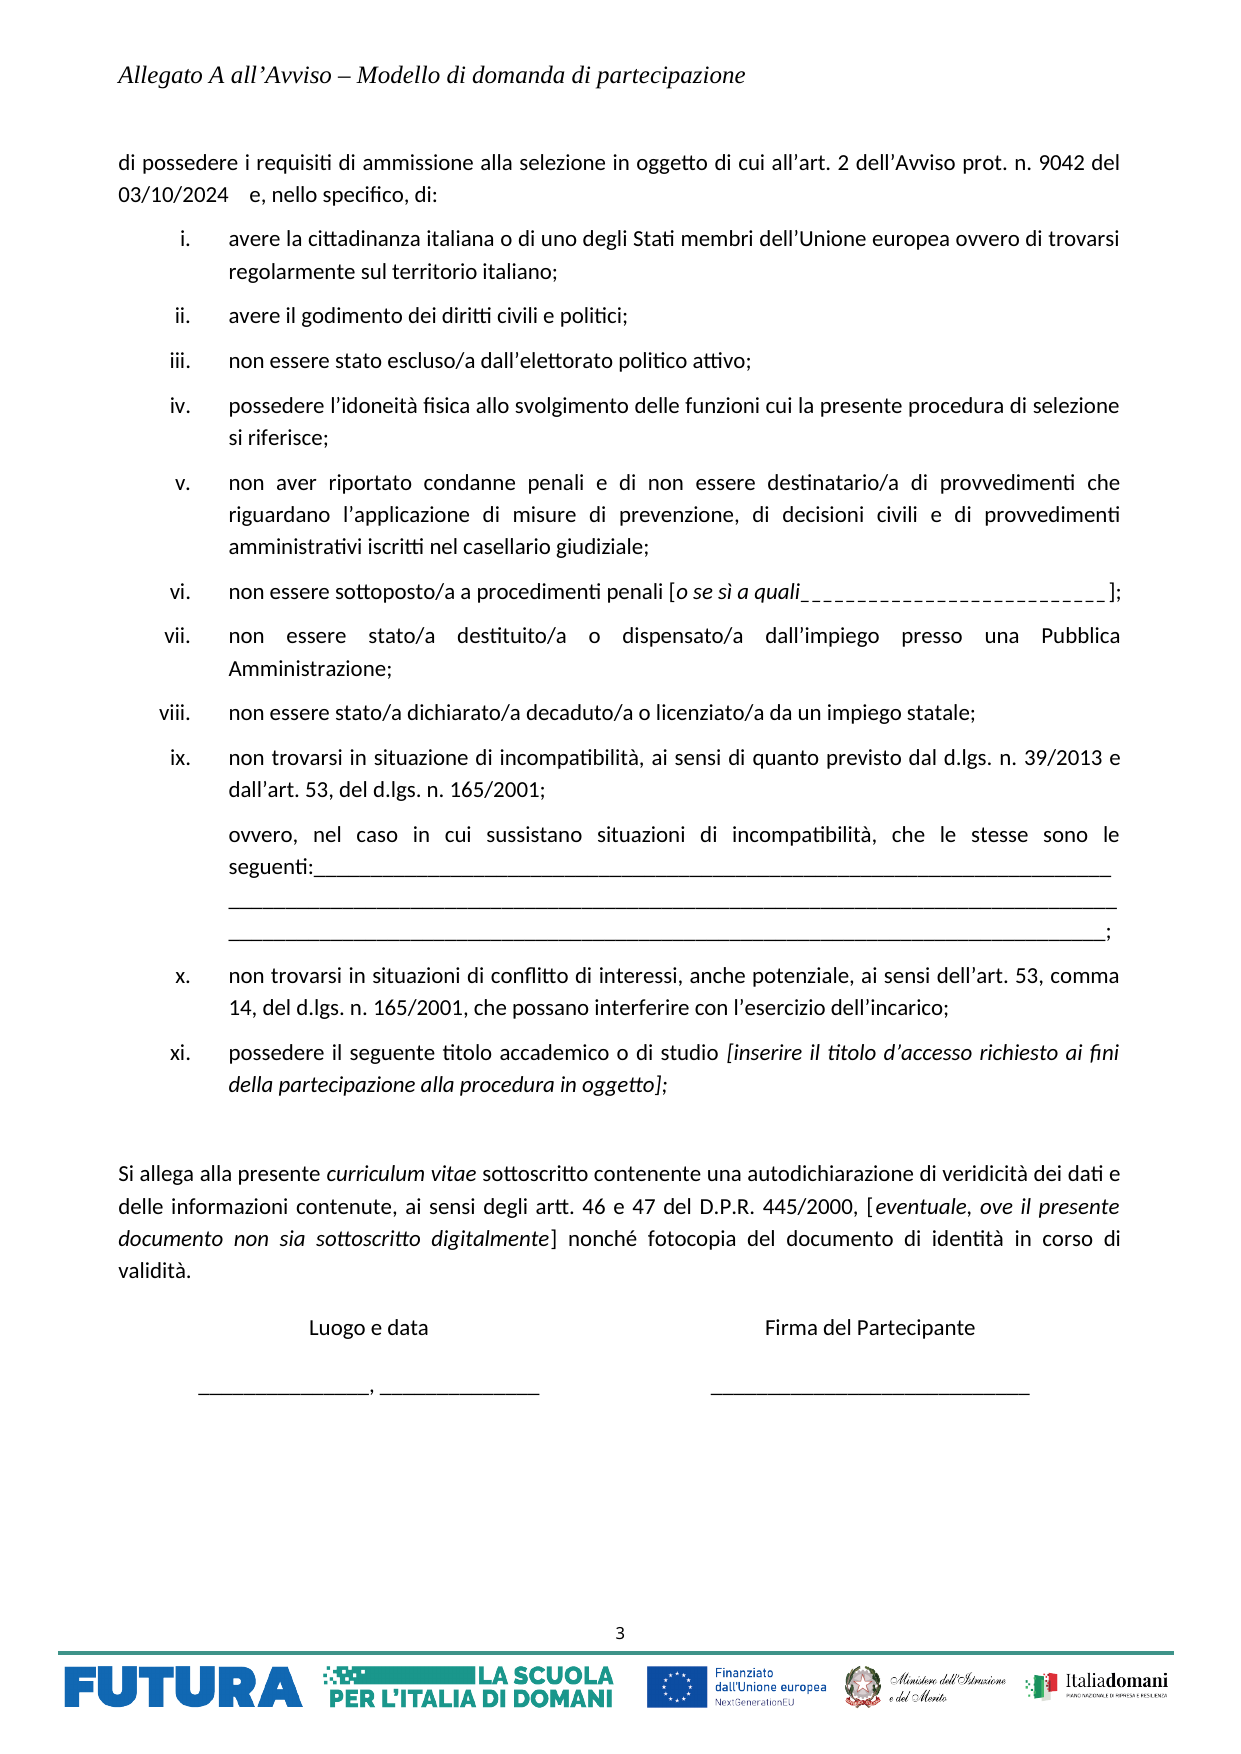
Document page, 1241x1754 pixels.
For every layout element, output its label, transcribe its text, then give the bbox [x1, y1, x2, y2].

list avere il godimento dei diritti civili e politici; [191, 301, 1122, 329]
list ovvero, nel caso in cui sussistano situazioni di incompatibilità, che le stesse sono le seguenti:_________________________________________________________________________________________________________________________________________________________________________________________________________________________________; [228, 820, 1122, 944]
text di possedere i requisiti di ammissione alla selezione in oggetto di cui all’art. 2 dell’Avviso prot. n. 9042 del 03/10/2024 e, nello specifico, di: [118, 148, 1122, 208]
list non essere stato escluso/a dall’elettorato politico attivo; [191, 346, 1122, 374]
table_header Luogo e data [118, 1301, 619, 1357]
table_header Firma del Partecipante [620, 1301, 1121, 1357]
list possedere il seguente titolo accademico o di studio [inserire il titolo d’accesso richiesto ai fini della partecipazione alla procedura in oggetto]; [191, 1038, 1122, 1098]
list possedere l’idoneità fisica allo svolgimento delle funzioni cui la presente procedura di selezione si riferisce; [191, 391, 1122, 451]
list non essere sottoposto/a a procedimenti penali [o se sì a quali___________________________]; [191, 577, 1122, 605]
picture [62, 1663, 1170, 1711]
list avere la cittadinanza italiana o di uno degli Stati membri dell’Unione europea ovvero di trovarsi regolarmente sul territorio italiano; [191, 224, 1122, 285]
list non essere stato/a dichiarato/a decaduto/a o licenziato/a da un impiego statale; [191, 698, 1122, 726]
table_cell ____________________________ [620, 1358, 1121, 1414]
list non trovarsi in situazione di incompatibilità, ai sensi di quanto previsto dal d.lgs. n. 39/2013 e dall’art. 53, del d.lgs. n. 165/2001; [191, 743, 1122, 803]
text Si allega alla presente curriculum vitae sottoscritto contenente una autodichiarazione di veridicità dei dati e delle informazioni contenute, ai sensi degli artt. 46 e 47 del D.P.R. 445/2000, [eventuale, ove il presente documento non sia sottoscritto digitalmente] nonché fotocopia del documento di identità in corso di validità. [118, 1159, 1122, 1284]
table_cell _______________, ______________ [118, 1358, 619, 1414]
list non trovarsi in situazioni di conflitto di interessi, anche potenziale, ai sensi dell’art. 53, comma 14, del d.lgs. n. 165/2001, che possano interferire con l’esercizio dell’incarico; [191, 961, 1122, 1021]
list non aver riportato condanne penali e di non essere destinatario/a di provvedimenti che riguardano l’applicazione di misure di prevenzione, di decisioni civili e di provvedimenti amministrativi iscritti nel casellario giudiziale; [191, 468, 1122, 560]
list non essere stato/a destituito/a o dispensato/a dall’impiego presso una Pubblica Amministrazione; [191, 621, 1122, 682]
